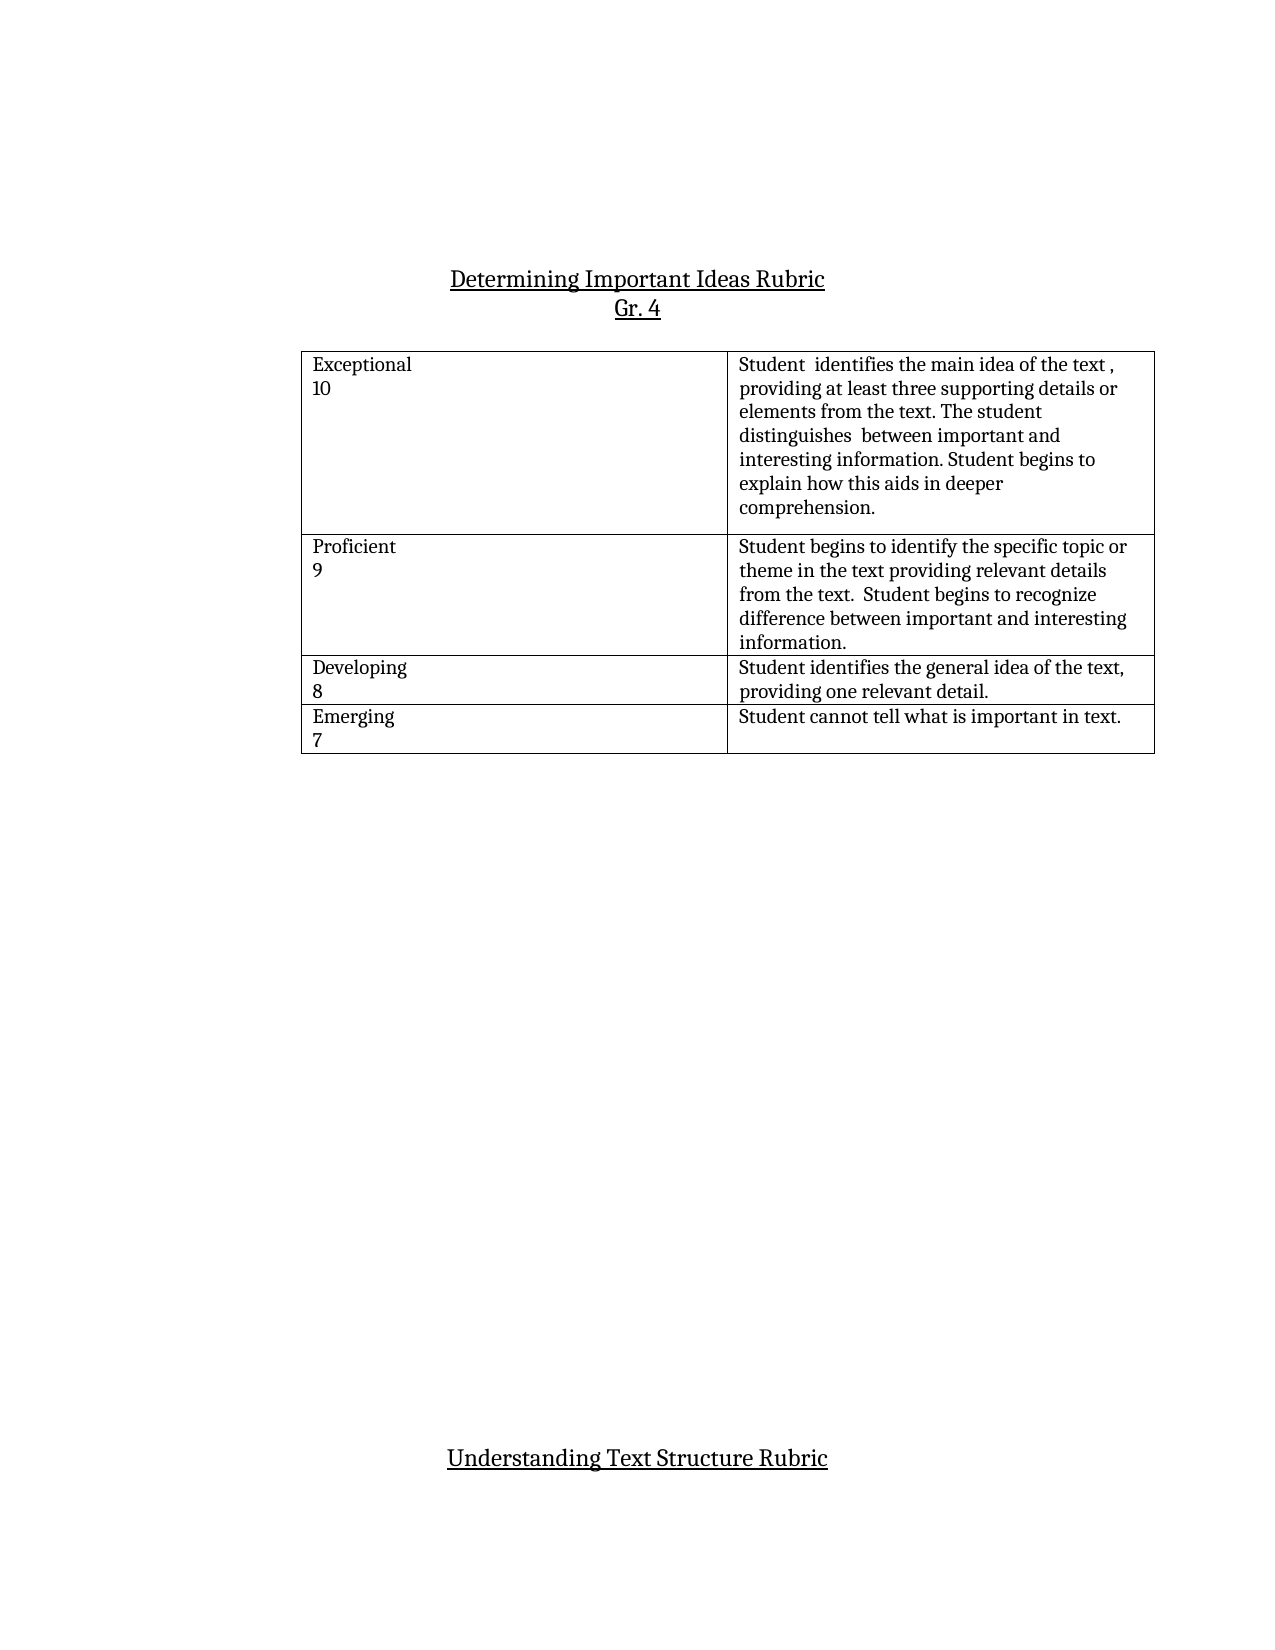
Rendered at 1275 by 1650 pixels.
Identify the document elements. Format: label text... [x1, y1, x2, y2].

table_header Exceptional 10 [302, 352, 727, 534]
text Gr. 4 [150, 294, 1125, 322]
table_cell Emerging 7 [302, 705, 727, 753]
table_cell Student cannot tell what is important in text. [728, 705, 1154, 753]
table_cell Developing 8 [302, 656, 727, 704]
table_header Student identifies the main idea of the text , providing at least three supporting details or elements from the text. The student distinguishes between important and interesting information. Student begins to explain how this aids in deeper comprehension. [728, 352, 1154, 534]
table_cell Student begins to identify the specific topic or theme in the text providing relevant details from the text. Student begins to recognize difference between important and interesting information. [728, 535, 1154, 655]
table_cell Student identifies the general idea of the text, providing one relevant detail. [728, 656, 1154, 704]
text Determining Important Ideas Rubric [150, 265, 1125, 294]
text Understanding Text Structure Rubric [150, 1444, 1125, 1472]
table_cell Proficient 9 [302, 535, 727, 655]
